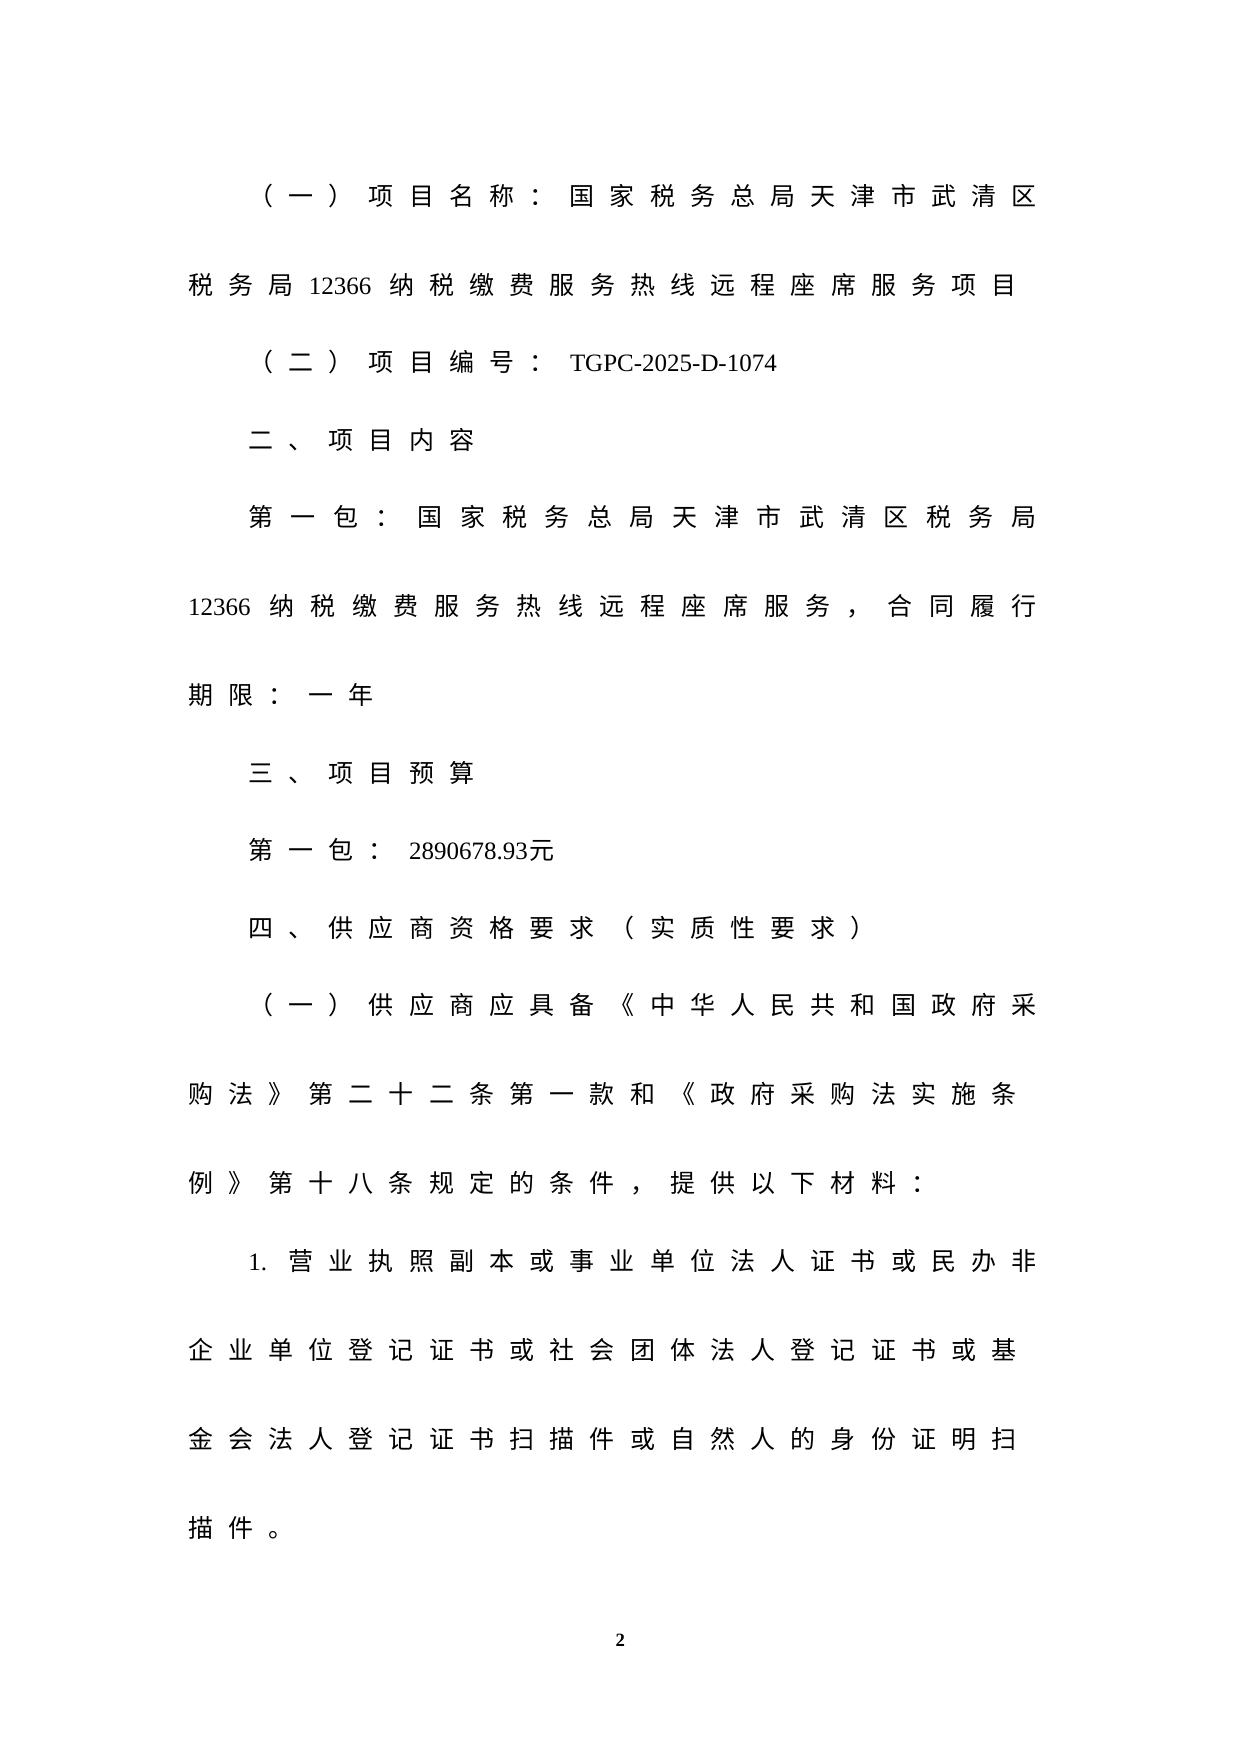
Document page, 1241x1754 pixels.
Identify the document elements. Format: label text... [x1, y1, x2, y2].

text （一）供应商应具备《中华人民共和国政府采购法》第二十二条第一款和《政府采购法实施条例》第十八条规定的条件，提供以下材料： [188, 974, 1052, 1212]
text （一）项目名称：国家税务总局天津市武清区税务局12366纳税缴费服务热线远程座席服务项目 [188, 164, 1052, 313]
text 第一包：2890678.93元 [188, 819, 1052, 878]
text 1. 营业执照副本或事业单位法人证书或民办非企业单位登记证书或社会团体法人登记证书或基金会法人登记证书扫描件或自然人的身份证明扫描件。 [188, 1230, 1052, 1556]
text 二、项目内容 [188, 408, 1052, 468]
text 第一包：国家税务总局天津市武清区税务局12366纳税缴费服务热线远程座席服务，合同履行期限：一年 [188, 486, 1052, 723]
text （二）项目编号：TGPC-2025-D-1074 [188, 331, 1052, 390]
text 四、供应商资格要求（实质性要求） [188, 897, 1052, 956]
text 三、项目预算 [188, 742, 1052, 801]
